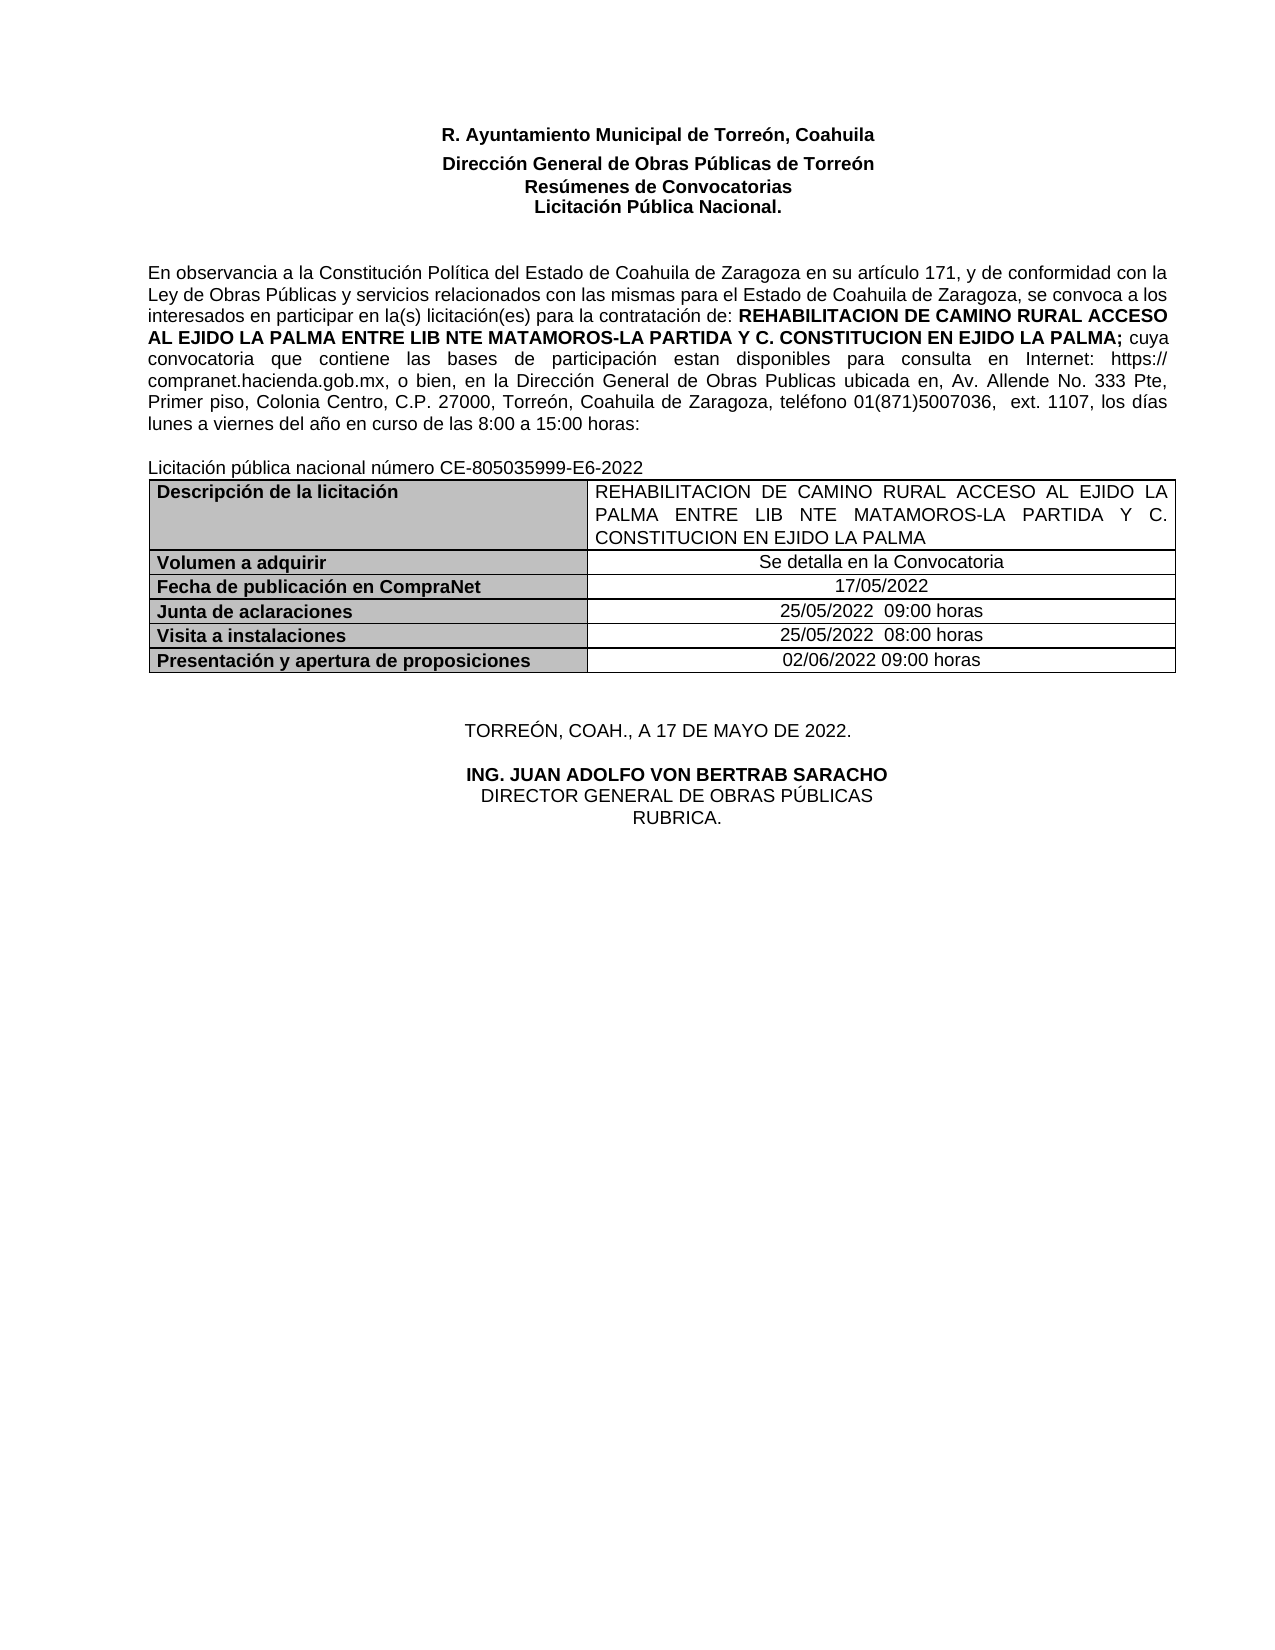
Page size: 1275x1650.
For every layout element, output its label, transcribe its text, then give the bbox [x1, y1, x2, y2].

text ING. JUAN ADOLFO VON BERTRAB SARACHO [185, 763, 1169, 785]
text Resúmenes de Convocatorias [148, 176, 1169, 197]
text En observancia a la Constitución Política del Estado de Coahuila de Zaragoza en su artículo 171, y de conformidad con la Ley de Obras Públicas y servicios relacionados con las mismas para el Estado de Coahuila de Zaragoza, se convoca a los interesados en participar en la(s) licitación(es) para la contratación de: REHABILITACION DE CAMINO RURAL ACCESO AL EJIDO LA PALMA ENTRE LIB NTE MATAMOROS-LA PARTIDA Y C. CONSTITUCION EN EJIDO LA PALMA; cuya convocatoria que contiene las bases de participación estan disponibles para consulta en Internet: https:// compranet.hacienda.gob.mx, o bien, en la Dirección General de Obras Publicas ubicada en, Av. Allende No. 333 Pte, Primer piso, Colonia Centro, C.P. 27000, Torreón, Coahuila de Zaragoza, teléfono 01(871)5007036, ext. 1107, los días lunes a viernes del año en curso de las 8:00 a 15:00 horas: [148, 262, 1169, 434]
text Dirección General de Obras Públicas de Torreón [148, 147, 1169, 176]
table_cell 17/05/2022 [588, 575, 1175, 598]
table_header REHABILITACION DE CAMINO RURAL ACCESO AL EJIDO LA PALMA ENTRE LIB NTE MATAMOROS-LA PARTIDA Y C. CONSTITUCION EN EJIDO LA PALMA [588, 481, 1175, 549]
table_cell 25/05/2022 09:00 horas [588, 600, 1175, 623]
table_cell Volumen a adquirir [150, 551, 587, 574]
table_cell Junta de aclaraciones [150, 600, 587, 623]
table_cell Fecha de publicación en CompraNet [150, 575, 587, 598]
text TORREÓN, COAH., A 17 DE MAYO DE 2022. [148, 719, 1169, 742]
table_cell 25/05/2022 08:00 horas [588, 624, 1175, 647]
text RUBRICA. [185, 807, 1169, 828]
table_cell Se detalla en la Convocatoria [588, 551, 1175, 574]
text Licitación Pública Nacional. [148, 197, 1169, 218]
text R. Ayuntamiento Municipal de Torreón, Coahuila [148, 118, 1169, 147]
table_cell Visita a instalaciones [150, 624, 587, 647]
table_cell 02/06/2022 09:00 horas [588, 649, 1175, 672]
table_cell Presentación y apertura de proposiciones [150, 649, 587, 672]
table_header Descripción de la licitación [150, 481, 587, 549]
text DIRECTOR GENERAL DE OBRAS PÚBLICAS [185, 785, 1169, 807]
text Licitación pública nacional número CE-805035999-E6-2022 [148, 456, 1169, 479]
